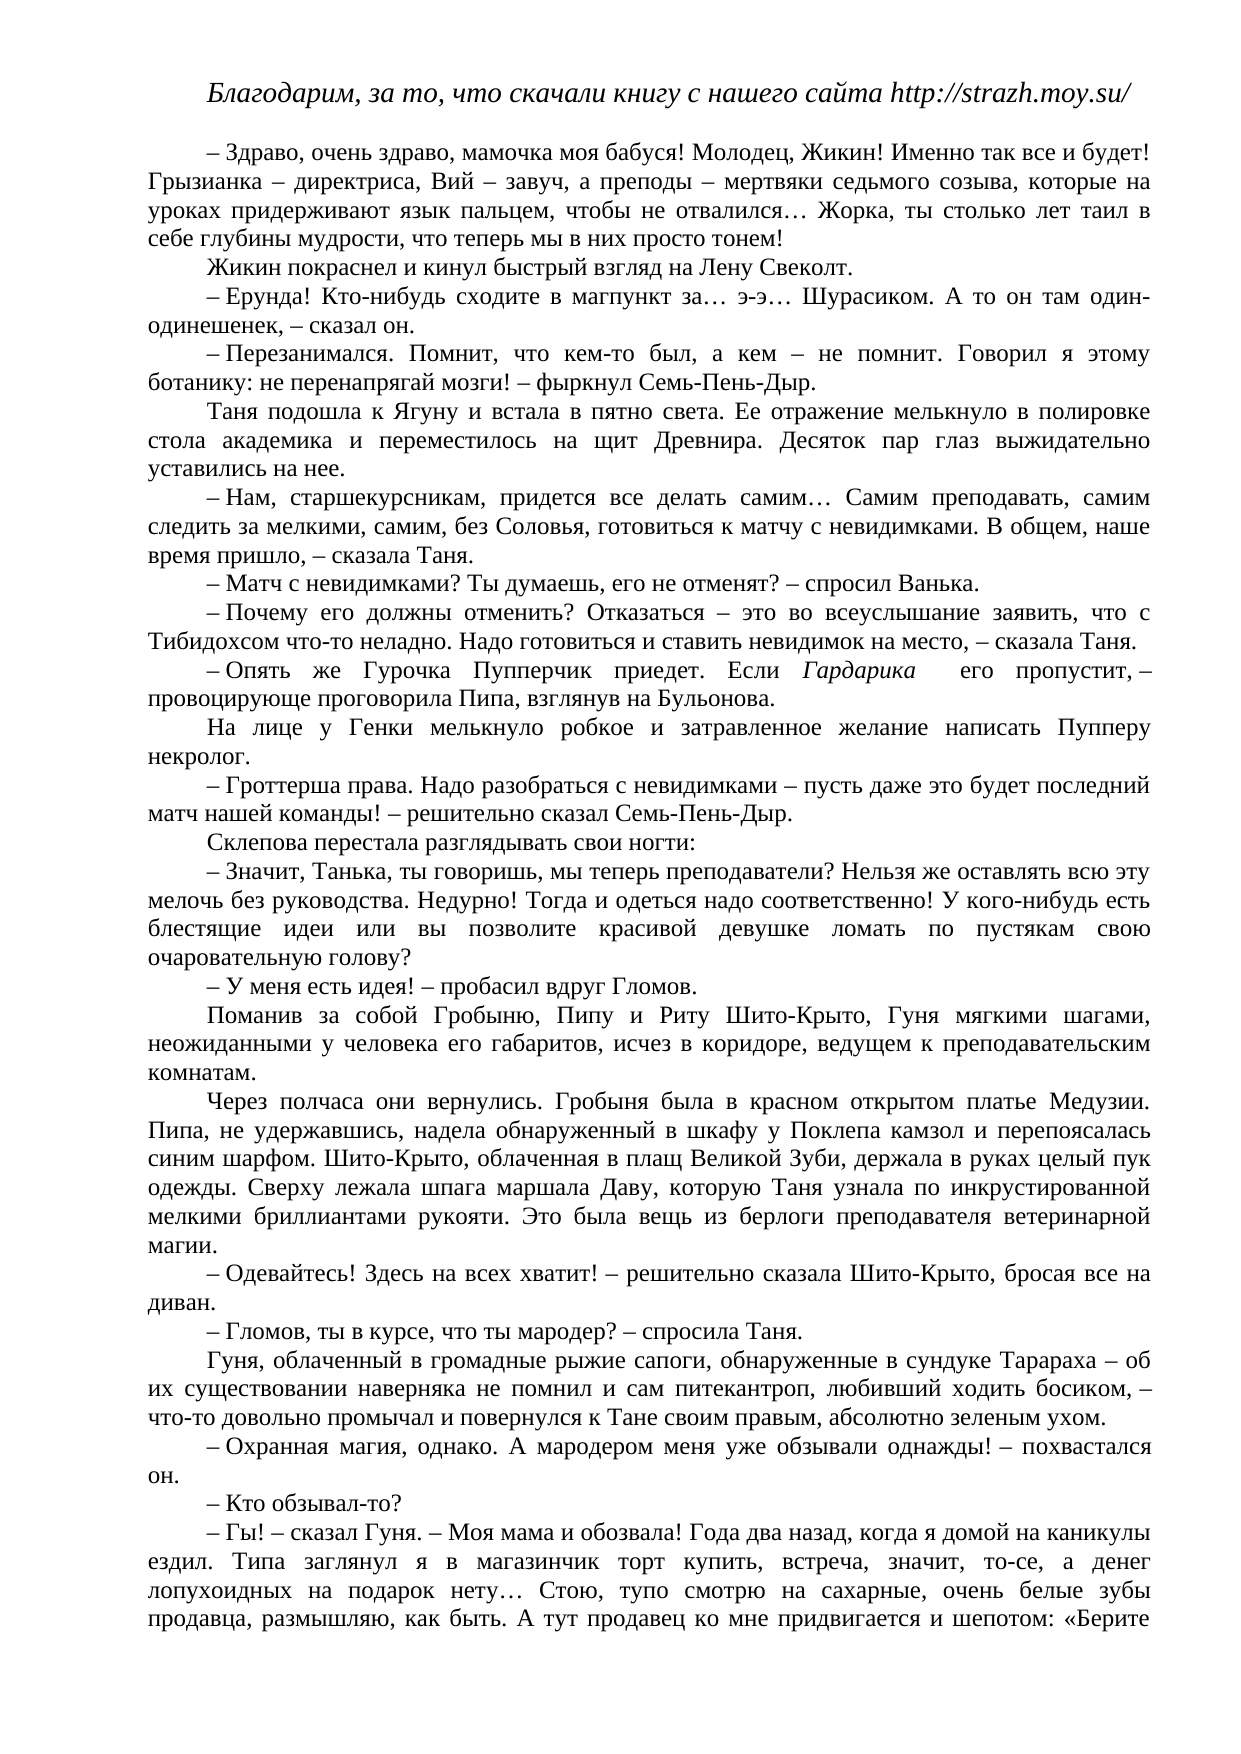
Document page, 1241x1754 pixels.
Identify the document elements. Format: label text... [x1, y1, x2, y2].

text Через полчаса они вернулись. Гробыня была в красном открытом платье Медузии. Пипа, не удержавшись, надела обнаруженный в шкафу у Поклепа камзол и перепоясалась синим шарфом. Шито-Крыто, облаченная в плащ Великой Зуби, держала в руках целый пук одежды. Сверху лежала шпага маршала Даву, которую Таня узнала по инкрустированной мелкими бриллиантами рукояти. Это была вещь из берлоги преподавателя ветеринарной магии. [148, 1086, 1152, 1258]
text – Перезанимался. Помнит, что кем-то был, а кем – не помнит. Говорил я этому ботанику: не перенапрягай мозги! – фыркнул Семь-Пень-Дыр. [148, 338, 1152, 396]
text – Нам, старшекурсникам, придется все делать самим… Самим преподавать, самим следить за мелкими, самим, без Соловья, готовиться к матчу с невидимками. В общем, наше время пришло, – сказала Таня. [148, 482, 1152, 568]
text – Гломов, ты в курсе, что ты мародер? – спросила Таня. [148, 1316, 1152, 1345]
text – Матч с невидимками? Ты думаешь, его не отменят? – спросил Ванька. [148, 568, 1152, 597]
text – Охранная магия, однако. А мародером меня уже обзывали однажды! – похвастался он. [148, 1431, 1152, 1488]
text – Гроттерша права. Надо разобраться с невидимками – пусть даже это будет последний матч нашей команды! – решительно сказал Семь-Пень-Дыр. [148, 770, 1152, 827]
text Поманив за собой Гробыню, Пипу и Риту Шито-Крыто, Гуня мягкими шагами, неожиданными у человека его габаритов, исчез в коридоре, ведущем к преподавательским комнатам. [148, 1000, 1152, 1086]
text Гуня, облаченный в громадные рыжие сапоги, обнаруженные в сундуке Тарараха – об их существовании наверняка не помнил и сам питекантроп, любивший ходить босиком, – что-то довольно промычал и повернулся к Тане своим правым, абсолютно зеленым ухом. [148, 1345, 1152, 1431]
text – У меня есть идея! – пробасил вдруг Гломов. [148, 971, 1152, 1000]
text – Значит, Танька, ты говоришь, мы теперь преподаватели? Нельзя же оставлять всю эту мелочь без руководства. Недурно! Тогда и одеться надо соответственно! У кого-нибудь есть блестящие идеи или вы позволите красивой девушке ломать по пустякам свою очаровательную голову? [148, 856, 1152, 971]
text Жикин покраснел и кинул быстрый взгляд на Лену Свеколт. [148, 252, 1152, 281]
text Таня подошла к Ягуну и встала в пятно света. Ее отражение мелькнуло в полировке стола академика и переместилось на щит Древнира. Десяток пар глаз выжидательно уставились на нее. [148, 396, 1152, 482]
text – Здраво, очень здраво, мамочка моя бабуся! Молодец, Жикин! Именно так все и будет! Грызианка – директриса, Вий – завуч, а преподы – мертвяки седьмого созыва, которые на уроках придерживают язык пальцем, чтобы не отвалился… Жорка, ты столько лет таил в себе глубины мудрости, что теперь мы в них просто тонем! [148, 137, 1152, 252]
text – Почему его должны отменить? Отказаться – это во всеуслышание заявить, что с Тибидохсом что-то неладно. Надо готовиться и ставить невидимок на место, – сказала Таня. [148, 597, 1152, 655]
text Склепова перестала разглядывать свои ногти: [148, 827, 1152, 856]
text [148, 1517, 1152, 1632]
text На лице у Генки мелькнуло робкое и затравленное желание написать Пупперу некролог. [148, 712, 1152, 770]
text – Кто обзывал-то? [148, 1488, 1152, 1517]
text – Опять же Гурочка Пупперчик приедет. Если Гардарика его пропустит, – провоцирующе проговорила Пипа, взглянув на Бульонова. [148, 655, 1152, 712]
text – Ерунда! Кто-нибудь сходите в магпункт за… э-э… Шурасиком. А то он там один-одинешенек, – сказал он. [148, 281, 1152, 338]
text – Одевайтесь! Здесь на всех хватит! – решительно сказала Шито-Крыто, бросая все на диван. [148, 1258, 1152, 1316]
